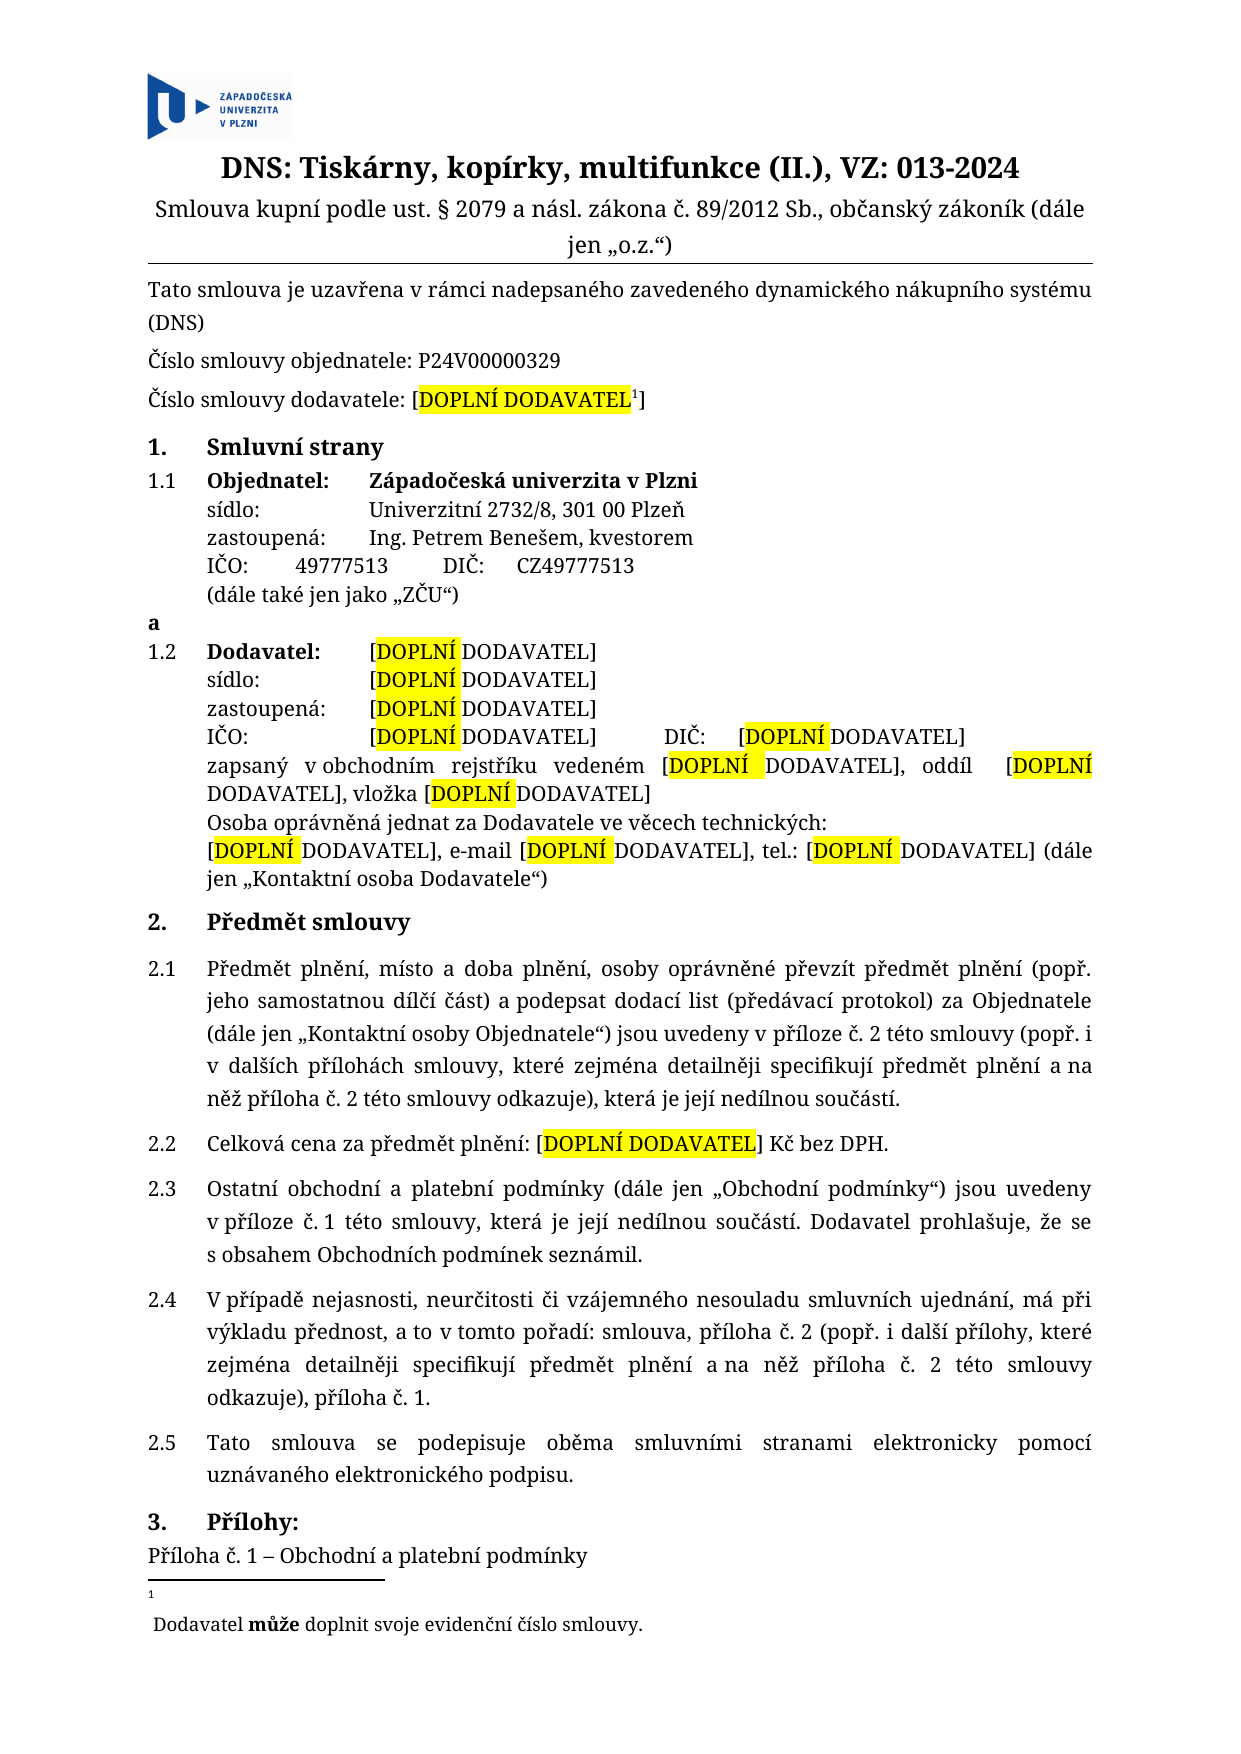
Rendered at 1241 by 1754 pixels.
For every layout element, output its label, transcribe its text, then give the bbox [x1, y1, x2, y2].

text DNS: Tiskárny, kopírky, multifunkce (II.), VZ: 013-2024 [148, 148, 1093, 187]
text sídlo: [DOPLNÍ DODAVATEL] [207, 665, 376, 694]
text a [148, 608, 1093, 637]
list Objednatel: Západočeská univerzita v Plzni [148, 466, 1093, 495]
text sídlo: [DOPLNÍ DODAVATEL] [461, 665, 1093, 694]
text Číslo smlouvy dodavatele: [DOPLNÍ DODAVATEL] [148, 385, 419, 414]
list Celková cena za předmět plnění: [DOPLNÍ DODAVATEL] Kč bez DPH. [756, 1129, 1093, 1158]
text zapsaný v obchodním rejstříku vedeném [DOPLNÍ DODAVATEL], oddíl [DOPLNÍ DODAVATEL], vložka [DOPLNÍ DODAVATEL] [207, 751, 1093, 808]
picture [147, 73, 292, 140]
list Přílohy: [148, 1505, 1093, 1537]
text (dále také jen jako „ZČU“) [207, 580, 1093, 608]
list Dodavatel: [DOPLNÍ DODAVATEL] [148, 637, 376, 665]
text Smlouva kupní podle ust. § 2079 a násl. zákona č. 89/2012 Sb., občanský zákoník (dále jen „o.z.“) [148, 193, 1093, 263]
list Smluvní strany [148, 430, 1093, 462]
list Předmět smlouvy [148, 905, 1093, 937]
text Číslo smlouvy objednatele: P24V00000329 [148, 346, 1093, 375]
list Tato smlouva se podepisuje oběma smluvními stranami elektronicky pomocí uznávaného elektronického podpisu. [148, 1428, 1093, 1489]
list Předmět plnění, místo a doba plnění, osoby oprávněné převzít předmět plnění (popř. jeho samostatnou dílčí část) a podepsat dodací list (předávací protokol) za Objednatele (dále jen „Kontaktní osoby Objednatele“) jsou uvedeny v příloze č. 2 této smlouvy (popř. i v dalších přílohách smlouvy, které zejména detailněji specifikují předmět plnění a na něž příloha č. 2 této smlouvy odkazuje), která je její nedílnou součástí. [148, 954, 1093, 1113]
text zastoupená: Ing. Petrem Benešem, kvestorem [207, 523, 1093, 552]
list Ostatní obchodní a platební podmínky (dále jen „Obchodní podmínky“) jsou uvedeny v příloze č. 1 této smlouvy, která je její nedílnou součástí. Dodavatel prohlašuje, že se s obsahem Obchodních podmínek seznámil. [148, 1174, 1093, 1268]
text IČO: 49777513 DIČ: CZ49777513 [207, 552, 1093, 580]
text sídlo: Univerzitní 2732/8, 301 00 Plzeň [207, 495, 1093, 523]
text Osoba oprávněná jednat za Dodavatele ve věcech technických: [207, 808, 1093, 836]
text zastoupená: [DOPLNÍ DODAVATEL] [461, 694, 1093, 722]
text IČO: [DOPLNÍ DODAVATEL] DIČ: [DOPLNÍ DODAVATEL] [207, 722, 376, 751]
text [DOPLNÍ DODAVATEL], e-mail [DOPLNÍ DODAVATEL], tel.: [DOPLNÍ DODAVATEL] (dále jen „Kontaktní osoba Dodavatele“) [207, 836, 1093, 893]
list Dodavatel: [DOPLNÍ DODAVATEL] [461, 637, 1093, 665]
text Příloha č. 1 – Obchodní a platební podmínky [148, 1541, 1093, 1570]
text Tato smlouva je uzavřena v rámci nadepsaného zavedeného dynamického nákupního systému (DNS) [148, 275, 1093, 336]
text Číslo smlouvy dodavatele: [DOPLNÍ DODAVATEL] [631, 385, 1093, 414]
text IČO: [DOPLNÍ DODAVATEL] DIČ: [DOPLNÍ DODAVATEL] [830, 722, 1093, 751]
text IČO: [DOPLNÍ DODAVATEL] DIČ: [DOPLNÍ DODAVATEL] [461, 722, 745, 751]
list Celková cena za předmět plnění: [DOPLNÍ DODAVATEL] Kč bez DPH. [148, 1129, 543, 1158]
list V případě nejasnosti, neurčitosti či vzájemného nesouladu smluvních ujednání, má při výkladu přednost, a to v tomto pořadí: smlouva, příloha č. 2 (popř. i další přílohy, které zejména detailněji specifikují předmět plnění a na něž příloha č. 2 této smlouvy odkazuje), příloha č. 1. [148, 1285, 1093, 1411]
text zastoupená: [DOPLNÍ DODAVATEL] [207, 694, 376, 722]
